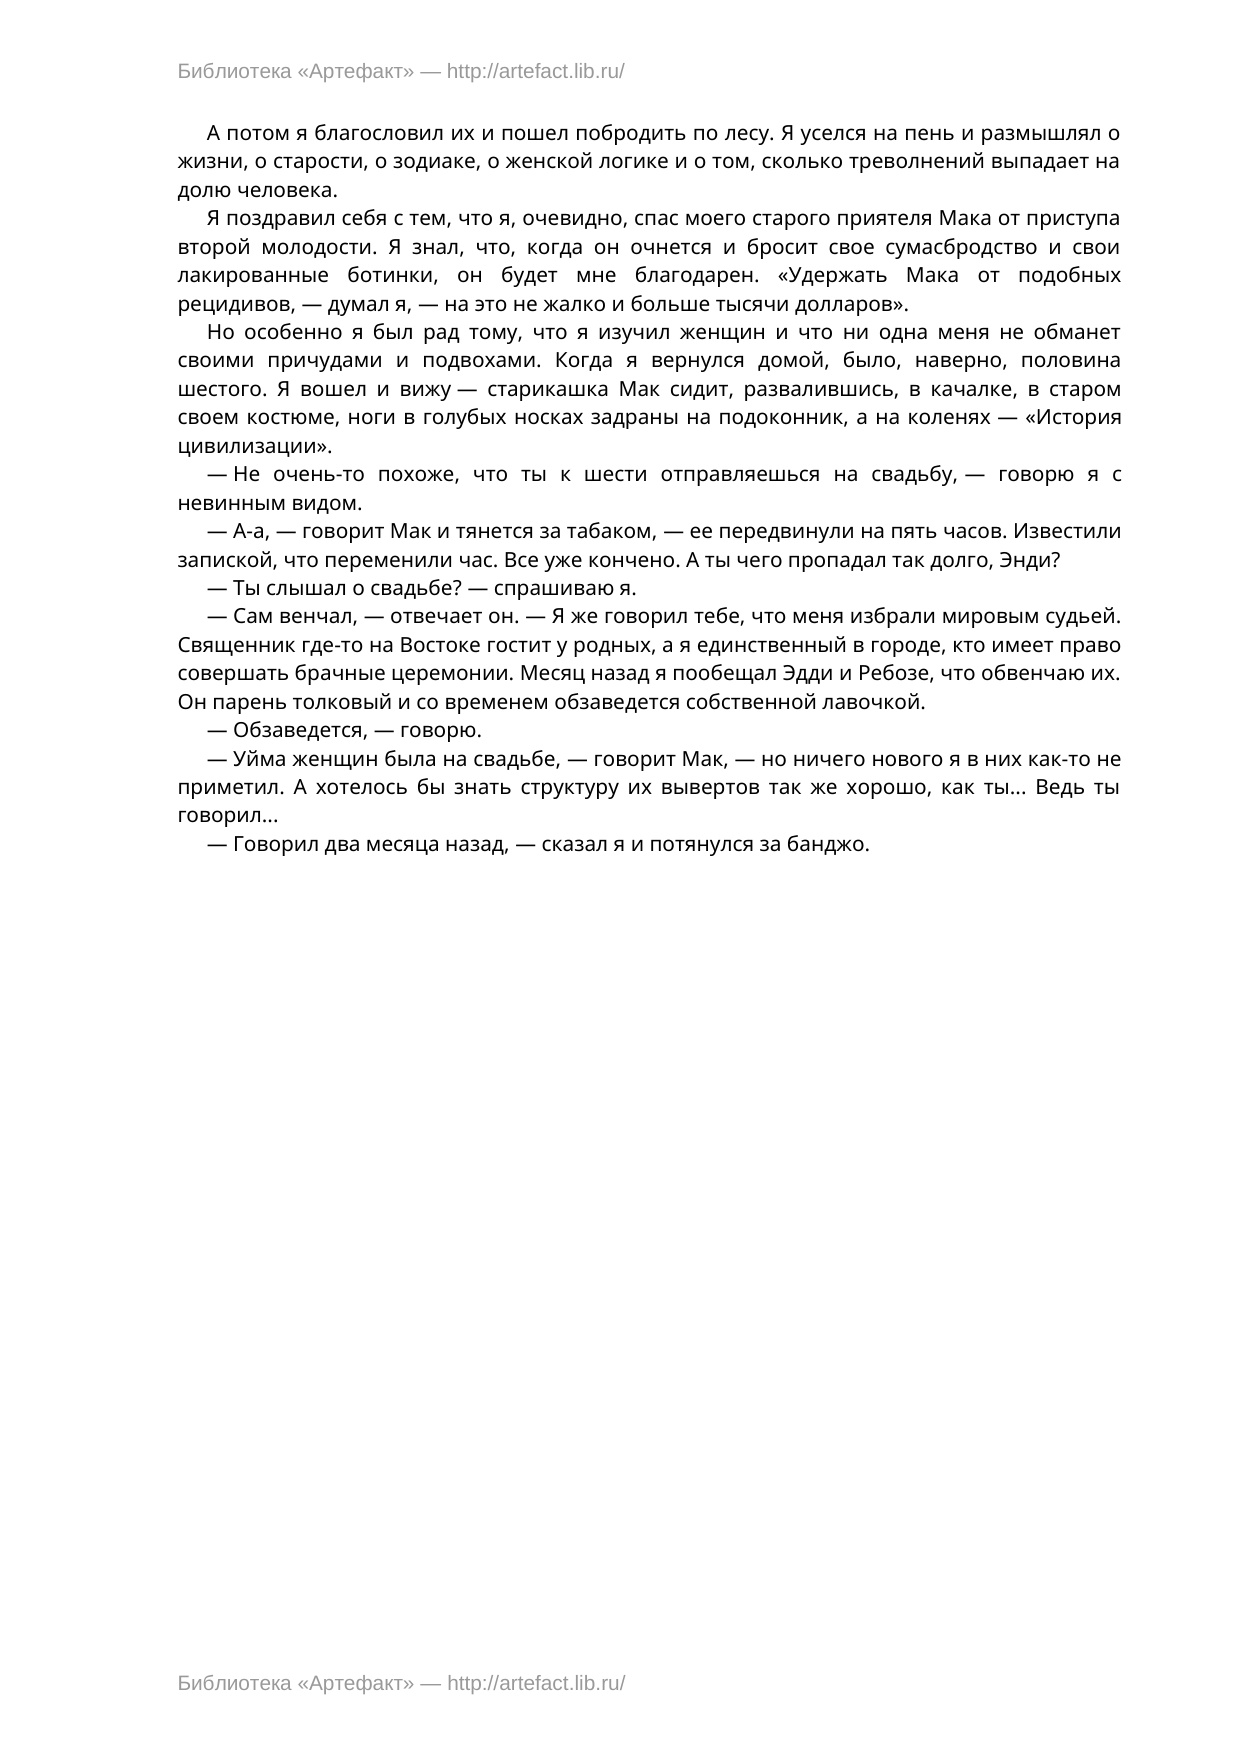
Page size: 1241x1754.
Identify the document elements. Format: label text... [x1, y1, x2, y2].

text — Сам венчал, — отвечает он. — Я же говорил тебе, что меня избрали мировым судьей. Священник где-то на Востоке гостит у родных, а я единственный в городе, кто имеет право совершать брачные церемонии. Месяц назад я пообещал Эдди и Ребозе, что обвенчаю их. Он парень толковый и со временем обзаведется собственной лавочкой. [177, 602, 1122, 715]
text — Обзаведется, — говорю. [177, 715, 1122, 744]
text — А-а, — говорит Мак и тянется за табаком, — ее передвинули на пять часов. Известили запиской, что переменили час. Все уже кончено. А ты чего пропадал так долго, Энди? [177, 516, 1122, 573]
text Я поздравил себя с тем, что я, очевидно, спас моего старого приятеля Мака от приступа второй молодости. Я знал, что, когда он очнется и бросит свое сумасбродство и свои лакированные ботинки, он будет мне благодарен. «Удержать Мака от подобных рецидивов, — думал я, — на это не жалко и больше тысячи долларов». [177, 203, 1122, 317]
text — Говорил два месяца назад, — сказал я и потянулся за банджо. [177, 829, 1122, 857]
text А потом я благословил их и пошел побродить по лесу. Я уселся на пень и размышлял о жизни, о старости, о зодиаке, о женской логике и о том, сколько треволнений выпадает на долю человека. [177, 118, 1122, 203]
text — Уйма женщин была на свадьбе, — говорит Мак, — но ничего нового я в них как-то не приметил. А хотелось бы знать структуру их вывертов так же хорошо, как ты... Ведь ты говорил... [177, 744, 1122, 829]
text — Не очень-то похоже, что ты к шести отправляешься на свадьбу, — говорю я с невинным видом. [177, 459, 1122, 516]
text Но особенно я был рад тому, что я изучил женщин и что ни одна меня не обманет своими причудами и подвохами. Когда я вернулся домой, было, наверно, половина шестого. Я вошел и вижу — старикашка Мак сидит, развалившись, в качалке, в старом своем костюме, ноги в голубых носках задраны на подоконник, а на коленях — «История цивилизации». [177, 317, 1122, 459]
text — Ты слышал о свадьбе? — спрашиваю я. [177, 573, 1122, 602]
